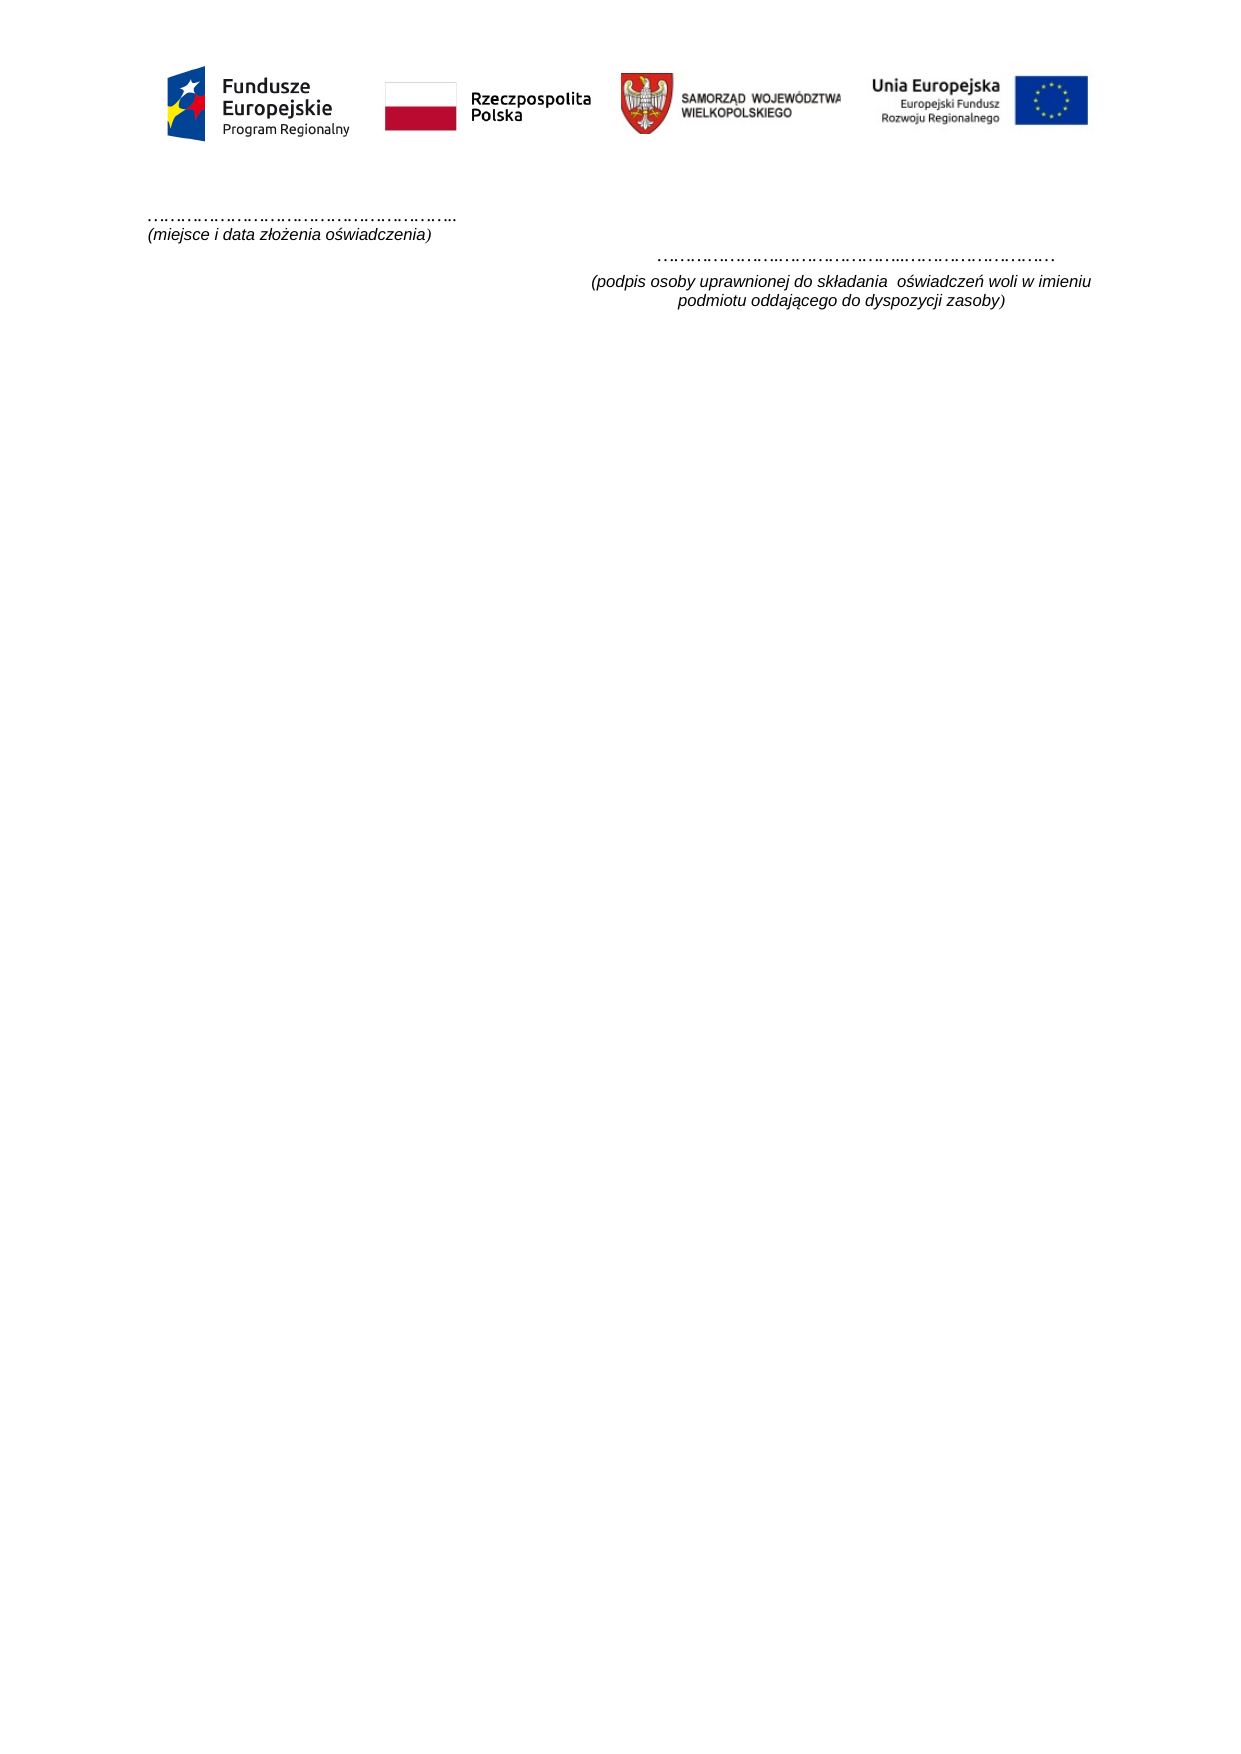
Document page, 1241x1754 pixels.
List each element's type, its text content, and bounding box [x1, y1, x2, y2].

picture [618, 73, 841, 133]
text (podpis osoby uprawnionej do składania oświadczeń woli w imieniu podmiotu oddającego do dyspozycji zasoby) [590, 272, 1093, 310]
text ………………….…………………..……………………… [148, 244, 1093, 266]
text ……………………………………………….. [148, 203, 1093, 225]
picture [147, 47, 604, 161]
text (miejsce i data złożenia oświadczenia) [148, 225, 1093, 244]
picture [857, 60, 1101, 139]
